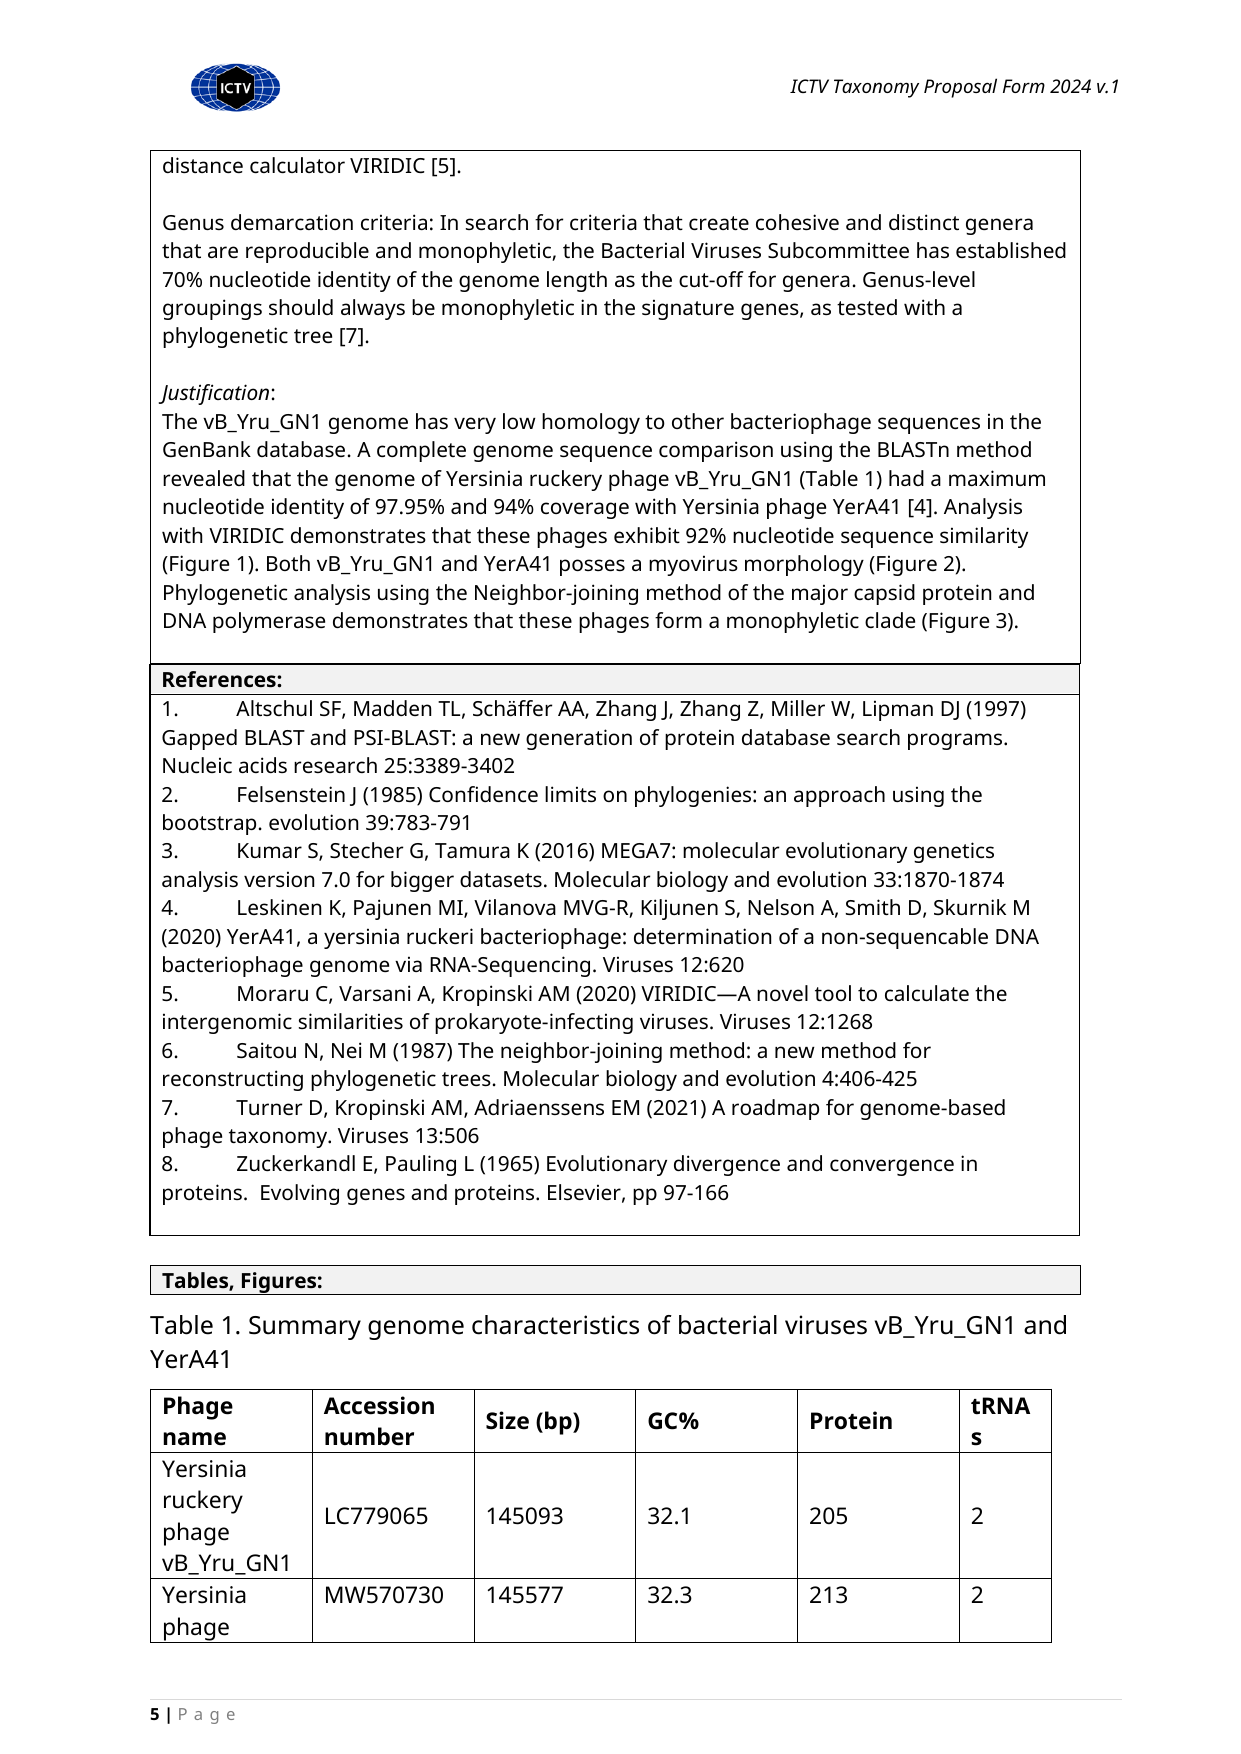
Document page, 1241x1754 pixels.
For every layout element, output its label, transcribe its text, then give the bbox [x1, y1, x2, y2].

table_header References: [151, 665, 1079, 693]
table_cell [151, 1579, 312, 1642]
table_cell 145093 [475, 1453, 635, 1578]
table_cell LC779065 [313, 1453, 474, 1578]
table_cell 2 [960, 1453, 1051, 1578]
table_header Accession number [313, 1390, 474, 1452]
table_cell 213 [798, 1579, 959, 1642]
table_cell 145577 [475, 1579, 635, 1642]
text Table 1. Summary genome characteristics of bacterial viruses vB_Yru_GN1 and YerA41 [150, 1308, 1122, 1376]
picture [190, 56, 282, 113]
table_cell 1. Altschul SF, Madden TL, Schäffer AA, Zhang J, Zhang Z, Miller W, Lipman DJ (1997) Gapped BLAST and PSI-BLAST: a new generation of protein database search programs. Nucleic acids research 25:3389-3402 2. Felsenstein J (1985) Confidence limits on phylogenies: an approach using the bootstrap. evolution 39:783-791 3. Kumar S, Stecher G, Tamura K (2016) MEGA7: molecular evolutionary genetics analysis version 7.0 for bigger datasets. Molecular biology and evolution 33:1870-1874 4. Leskinen K, Pajunen MI, Vilanova MVG-R, Kiljunen S, Nelson A, Smith D, Skurnik M (2020) YerA41, a yersinia ruckeri bacteriophage: determination of a non-sequencable DNA bacteriophage genome via RNA-Sequencing. Viruses 12:620 5. Moraru C, Varsani A, Kropinski AM (2020) VIRIDIC—A novel tool to calculate the intergenomic similarities of prokaryote-infecting viruses. Viruses 12:1268 6. Saitou N, Nei M (1987) The neighbor-joining method: a new method for reconstructing phylogenetic trees. Molecular biology and evolution 4:406-425 7. Turner D, Kropinski AM, Adriaenssens EM (2021) A roadmap for genome-based phage taxonomy. Viruses 13:506 8. Zuckerkandl E, Pauling L (1965) Evolutionary divergence and convergence in proteins. Evolving genes and proteins. Elsevier, pp 97-166 [151, 695, 1079, 1235]
table_header Protein [798, 1390, 959, 1452]
table_header Size (bp) [475, 1390, 635, 1452]
table_cell Yersinia ruckery phage vB_Yru_GN1 [151, 1453, 312, 1578]
table_header Phage name [151, 1390, 312, 1452]
table_cell 32.1 [636, 1453, 797, 1578]
table_header Tables, Figures: [151, 1266, 1080, 1294]
table_cell 205 [798, 1453, 959, 1578]
table_cell MW570730 [313, 1579, 474, 1642]
table_cell 32.3 [636, 1579, 797, 1642]
table_cell 2 [960, 1579, 1051, 1642]
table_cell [151, 151, 1080, 663]
table_header tRNAs [960, 1390, 1051, 1452]
table_header GC% [636, 1390, 797, 1452]
